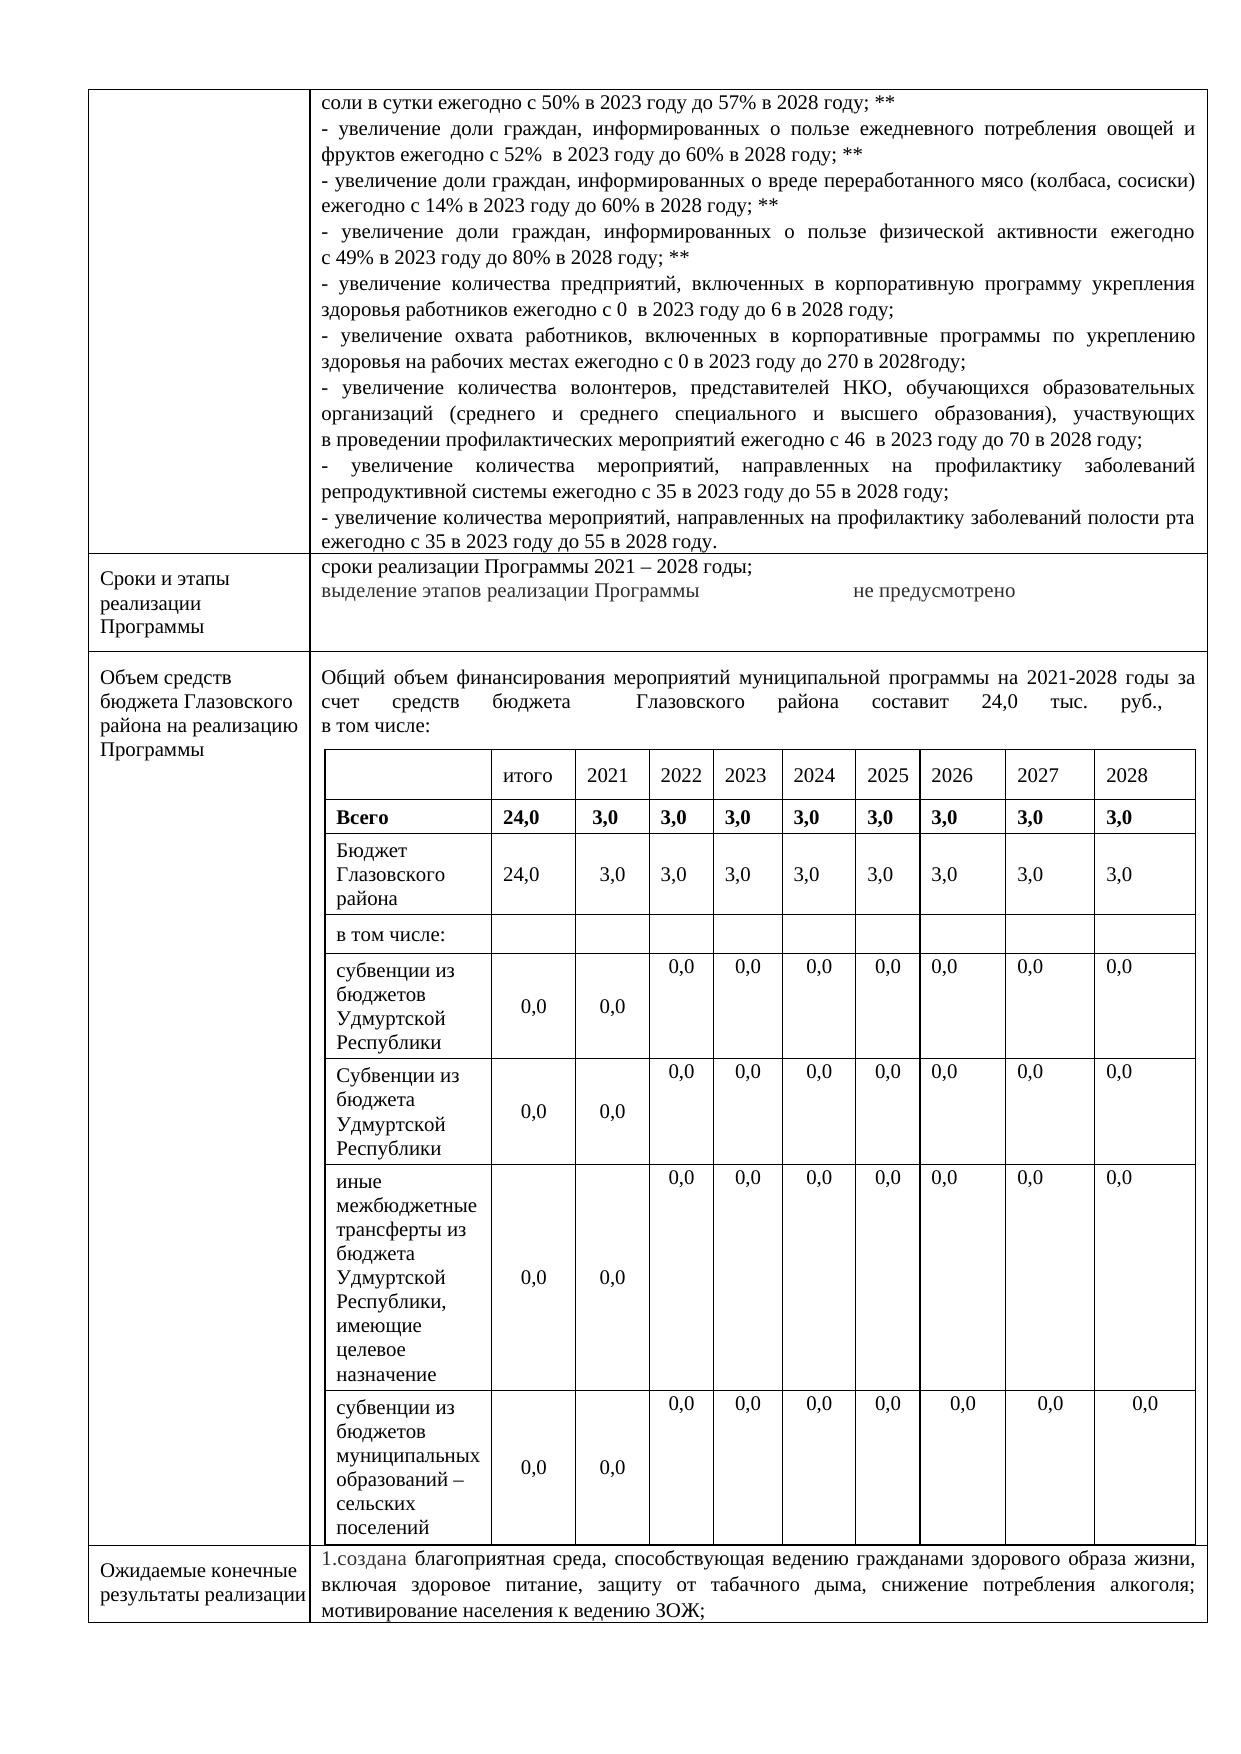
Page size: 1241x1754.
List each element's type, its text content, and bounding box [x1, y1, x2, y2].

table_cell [311, 90, 1207, 553]
table_cell Общий объем финансирования мероприятий муниципальной программы на 2021-2028 годы за счет средств бюджета Глазовского района составит 24,0 тыс. руб., в том числе: [311, 652, 1207, 1544]
table_cell Объем средств бюджета Глазовского района на реализацию Программы [89, 652, 309, 1544]
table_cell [89, 90, 309, 553]
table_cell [311, 1546, 1207, 1622]
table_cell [89, 1546, 309, 1622]
table_cell сроки реализации Программы 2021 – 2028 годы; выделение этапов реализации Программы не предусмотрено [311, 554, 1207, 651]
table_cell Сроки и этапы реализации Программы [89, 554, 309, 651]
